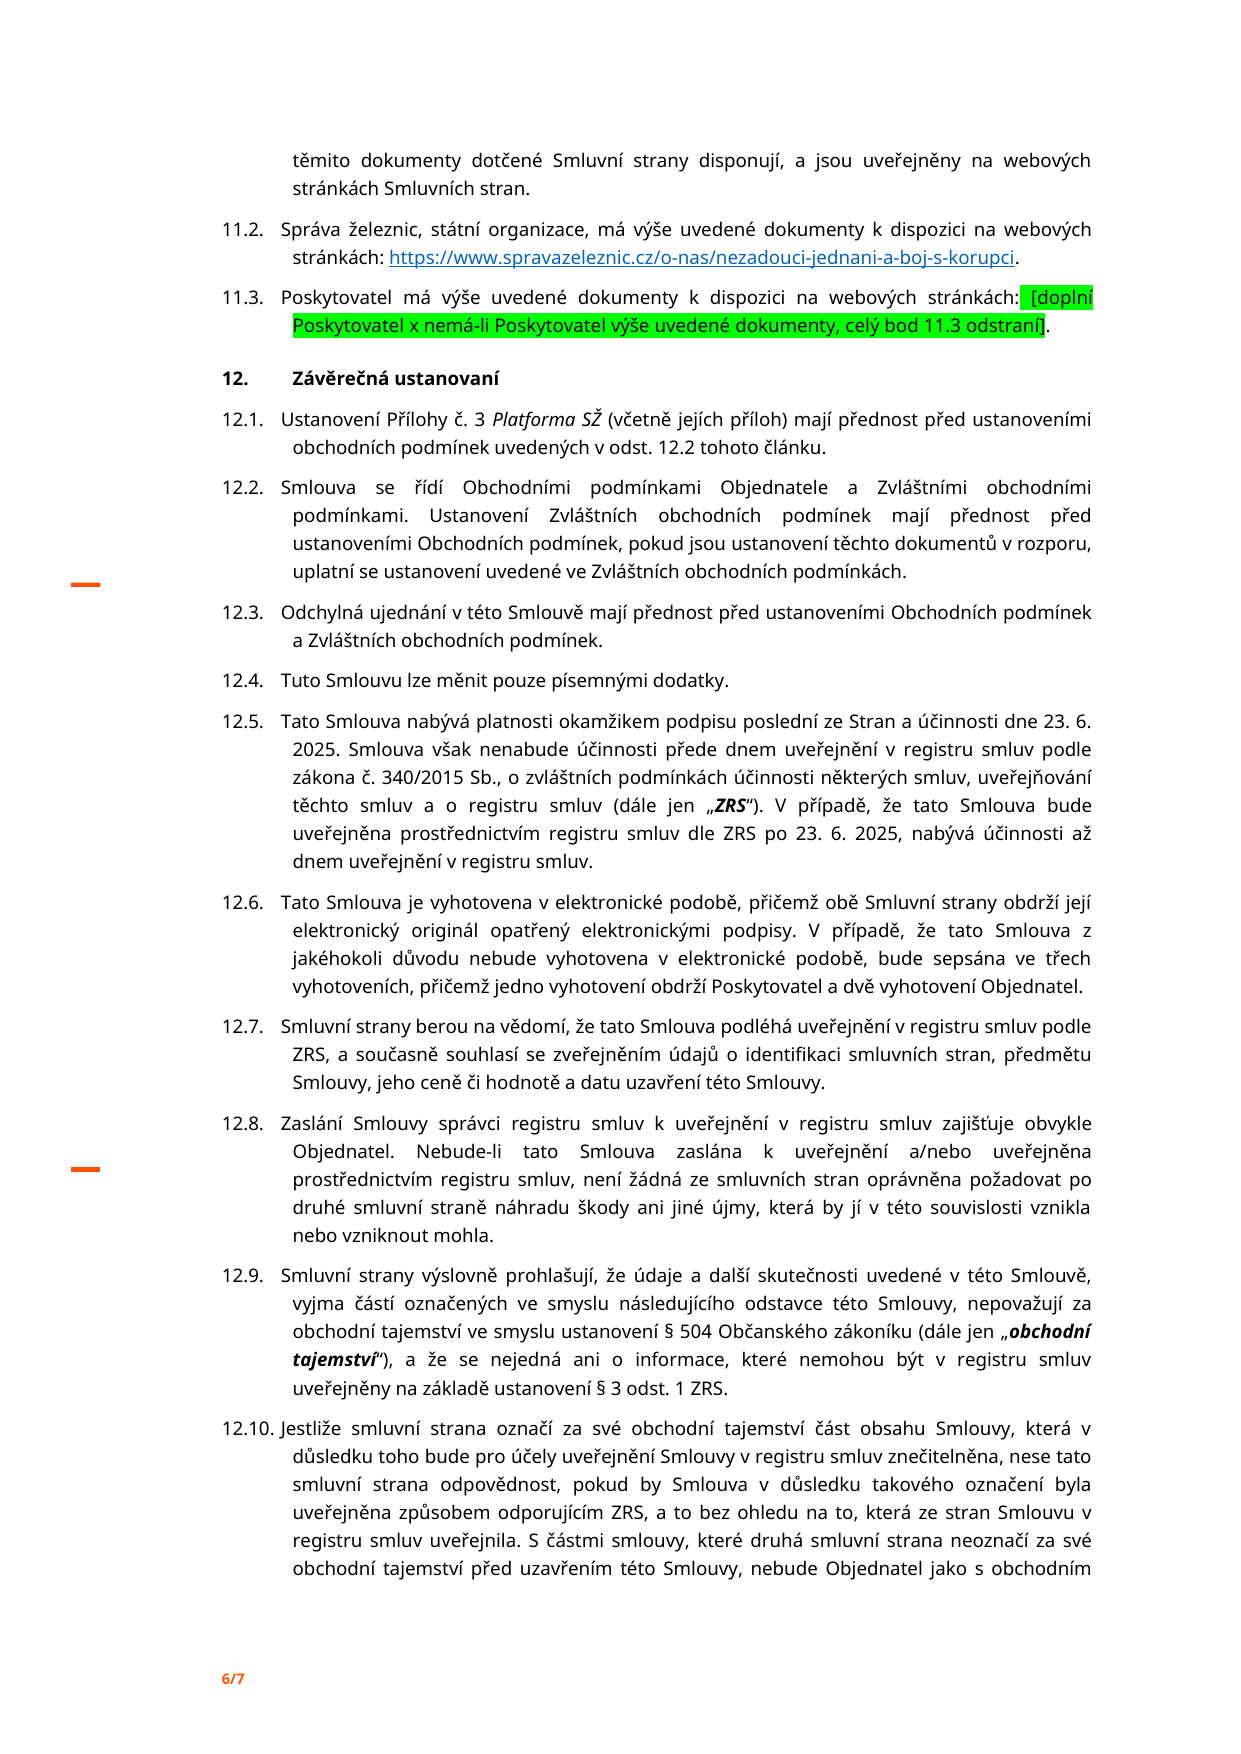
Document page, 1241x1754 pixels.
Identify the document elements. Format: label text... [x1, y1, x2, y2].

text Smluvní strany výslovně prohlašují, že údaje a další skutečnosti uvedené v této Smlouvě, vyjma částí označených ve smyslu následujícího odstavce této Smlouvy, nepovažují za obchodní tajemství ve smyslu ustanovení § 504 Občanského zákoníku (dále jen „obchodní tajemství“), a že se nejedná ani o informace, které nemohou být v registru smluv uveřejněny na základě ustanovení § 3 odst. 1 ZRS. [222, 1263, 1093, 1400]
text Ustanovení Přílohy č. 3 Platforma SŽ (včetně jejích příloh) mají přednost před ustanoveními obchodních podmínek uvedených v odst. 12.2 tohoto článku. [222, 406, 1093, 460]
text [222, 147, 1093, 201]
text Smlouva se řídí Obchodními podmínkami Objednatele a Zvláštními obchodními podmínkami. Ustanovení Zvláštních obchodních podmínek mají přednost před ustanoveními Obchodních podmínek, pokud jsou ustanovení těchto dokumentů v rozporu, uplatní se ustanovení uvedené ve Zvláštních obchodních podmínkách. [222, 475, 1093, 584]
text Tuto Smlouvu lze měnit pouze písemnými dodatky. [222, 668, 1093, 693]
text Zaslání Smlouvy správci registru smluv k uveřejnění v registru smluv zajišťuje obvykle Objednatel. Nebude-li tato Smlouva zaslána k uveřejnění a/nebo uveřejněna prostřednictvím registru smluv, není žádná ze smluvních stran oprávněna požadovat po druhé smluvní straně náhradu škody ani jiné újmy, která by jí v této souvislosti vznikla nebo vzniknout mohla. [222, 1110, 1093, 1248]
text Tato Smlouva je vyhotovena v elektronické podobě, přičemž obě Smluvní strany obdrží její elektronický originál opatřený elektronickými podpisy. V případě, že tato Smlouva z jakéhokoli důvodu nebude vyhotovena v elektronické podobě, bude sepsána ve třech vyhotoveních, přičemž jedno vyhotovení obdrží Poskytovatel a dvě vyhotovení Objednatel. [222, 889, 1093, 998]
text Závěrečná ustanovaní [222, 366, 1093, 391]
text Smluvní strany berou na vědomí, že tato Smlouva podléhá uveřejnění v registru smluv podle ZRS, a současně souhlasí se zveřejněním údajů o identifikaci smluvních stran, předmětu Smlouvy, jeho ceně či hodnotě a datu uzavření této Smlouvy. [222, 1013, 1093, 1095]
text Správa železnic, státní organizace, má výše uvedené dokumenty k dispozici na webových stránkách: https://www.spravazeleznic.cz/o-nas/nezadouci-jednani-a-boj-s-korupci. [222, 216, 1093, 269]
text Tato Smlouva nabývá platnosti okamžikem podpisu poslední ze Stran a účinnosti dne 23. 6. 2025. Smlouva však nenabude účinnosti přede dnem uveřejnění v registru smluv podle zákona č. 340/2015 Sb., o zvláštních podmínkách účinnosti některých smluv, uveřejňování těchto smluv a o registru smluv (dále jen „ZRS“). V případě, že tato Smlouva bude uveřejněna prostřednictvím registru smluv dle ZRS po 23. 6. 2025, nabývá účinnosti až dnem uveřejnění v registru smluv. [222, 708, 1093, 874]
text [222, 1415, 1093, 1581]
text Odchylná ujednání v této Smlouvě mají přednost před ustanoveními Obchodních podmínek a Zvláštních obchodních podmínek. [222, 599, 1093, 653]
text Poskytovatel má výše uvedené dokumenty k dispozici na webových stránkách: [doplní Poskytovatel x nemá-li Poskytovatel výše uvedené dokumenty, celý bod 11.3 odstraní]. [222, 284, 1093, 338]
